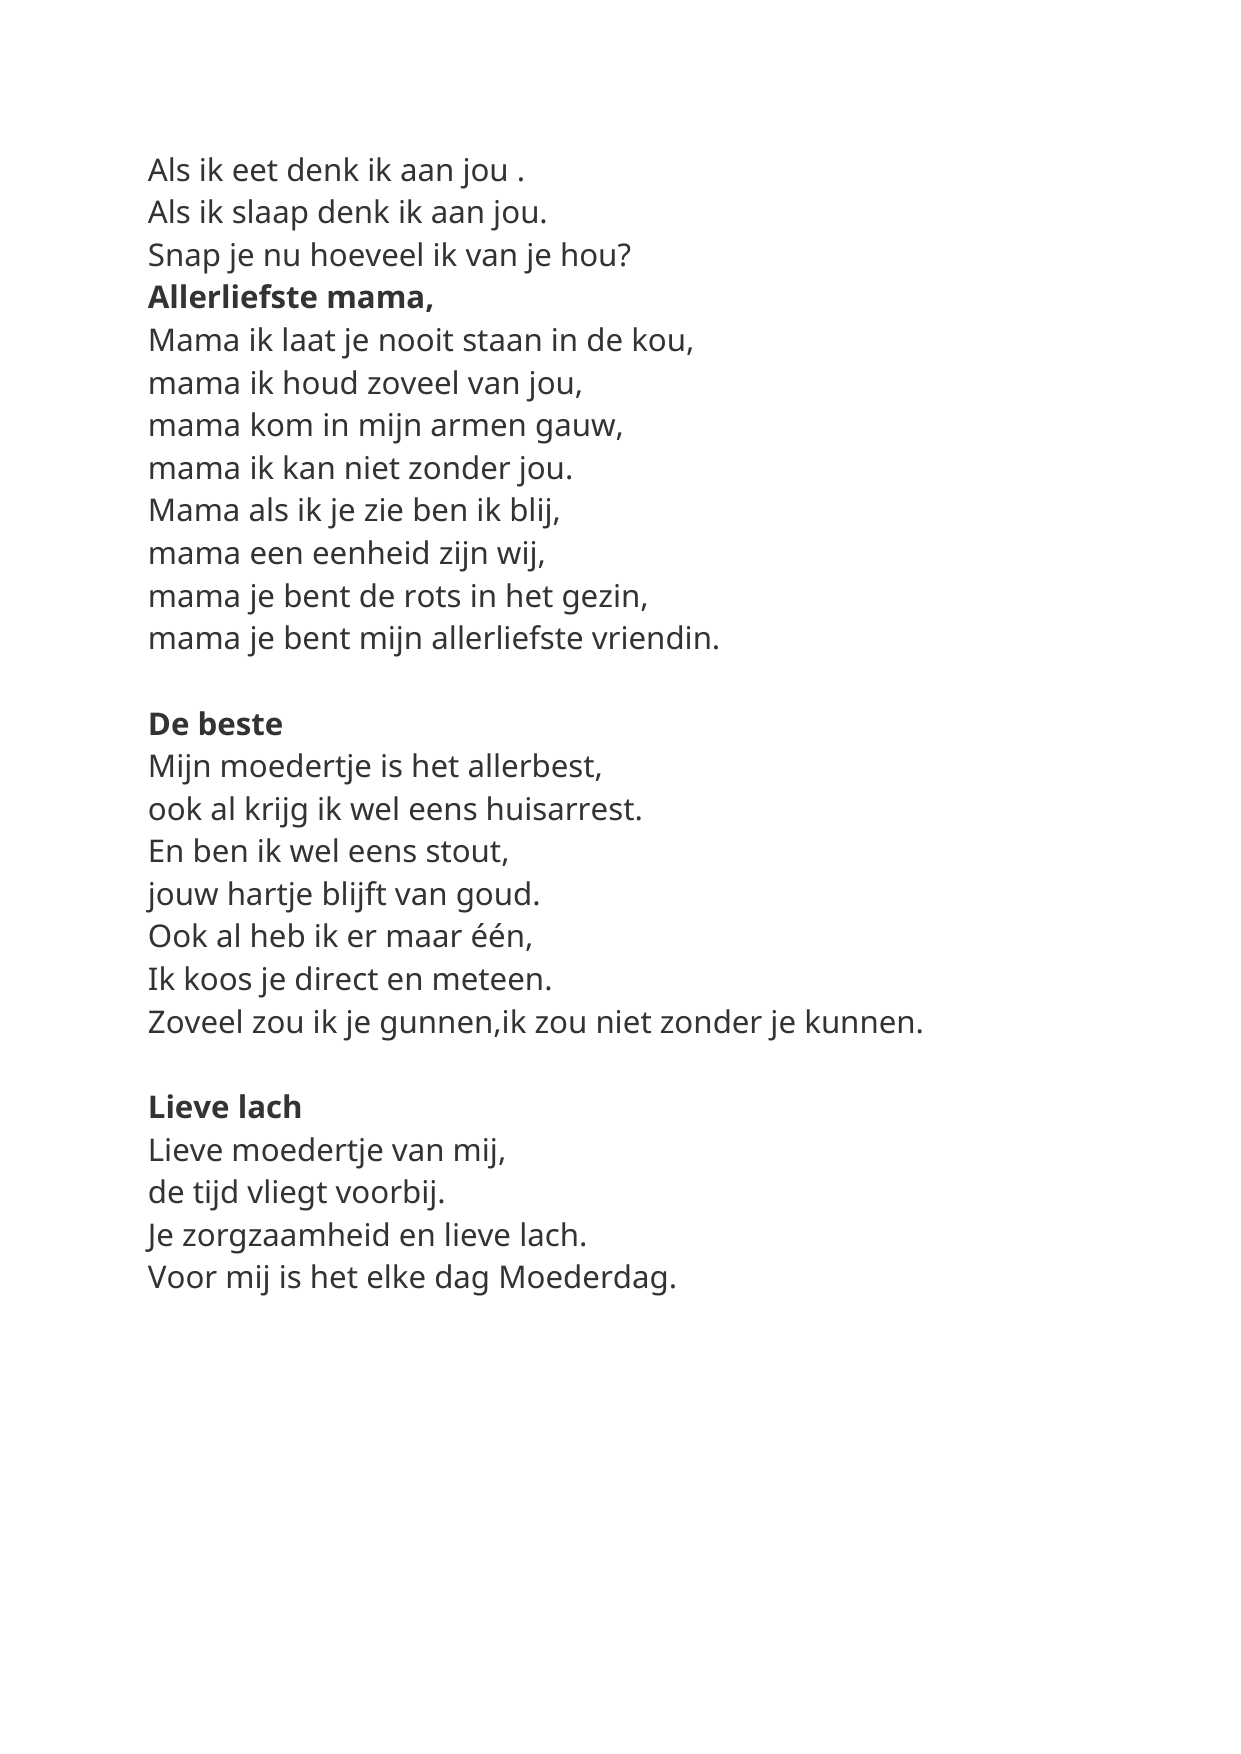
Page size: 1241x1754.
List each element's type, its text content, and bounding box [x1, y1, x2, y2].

text Lieve lach Lieve moedertje van mij, de tijd vliegt voorbij. Je zorgzaamheid en lieve lach. Voor mij is het elke dag Moederdag. [148, 1085, 1093, 1298]
text Allerliefste mama, Mama ik laat je nooit staan in de kou, mama ik houd zoveel van jou, mama kom in mijn armen gauw, mama ik kan niet zonder jou. Mama als ik je zie ben ik blij, mama een eenheid zijn wij, mama je bent de rots in het gezin, mama je bent mijn allerliefste vriendin. [148, 275, 1093, 659]
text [148, 148, 1093, 275]
text De beste Mijn moedertje is het allerbest, ook al krijg ik wel eens huisarrest. En ben ik wel eens stout, jouw hartje blijft van goud. Ook al heb ik er maar één, Ik koos je direct en meteen. Zoveel zou ik je gunnen,ik zou niet zonder je kunnen. [148, 701, 1093, 1042]
